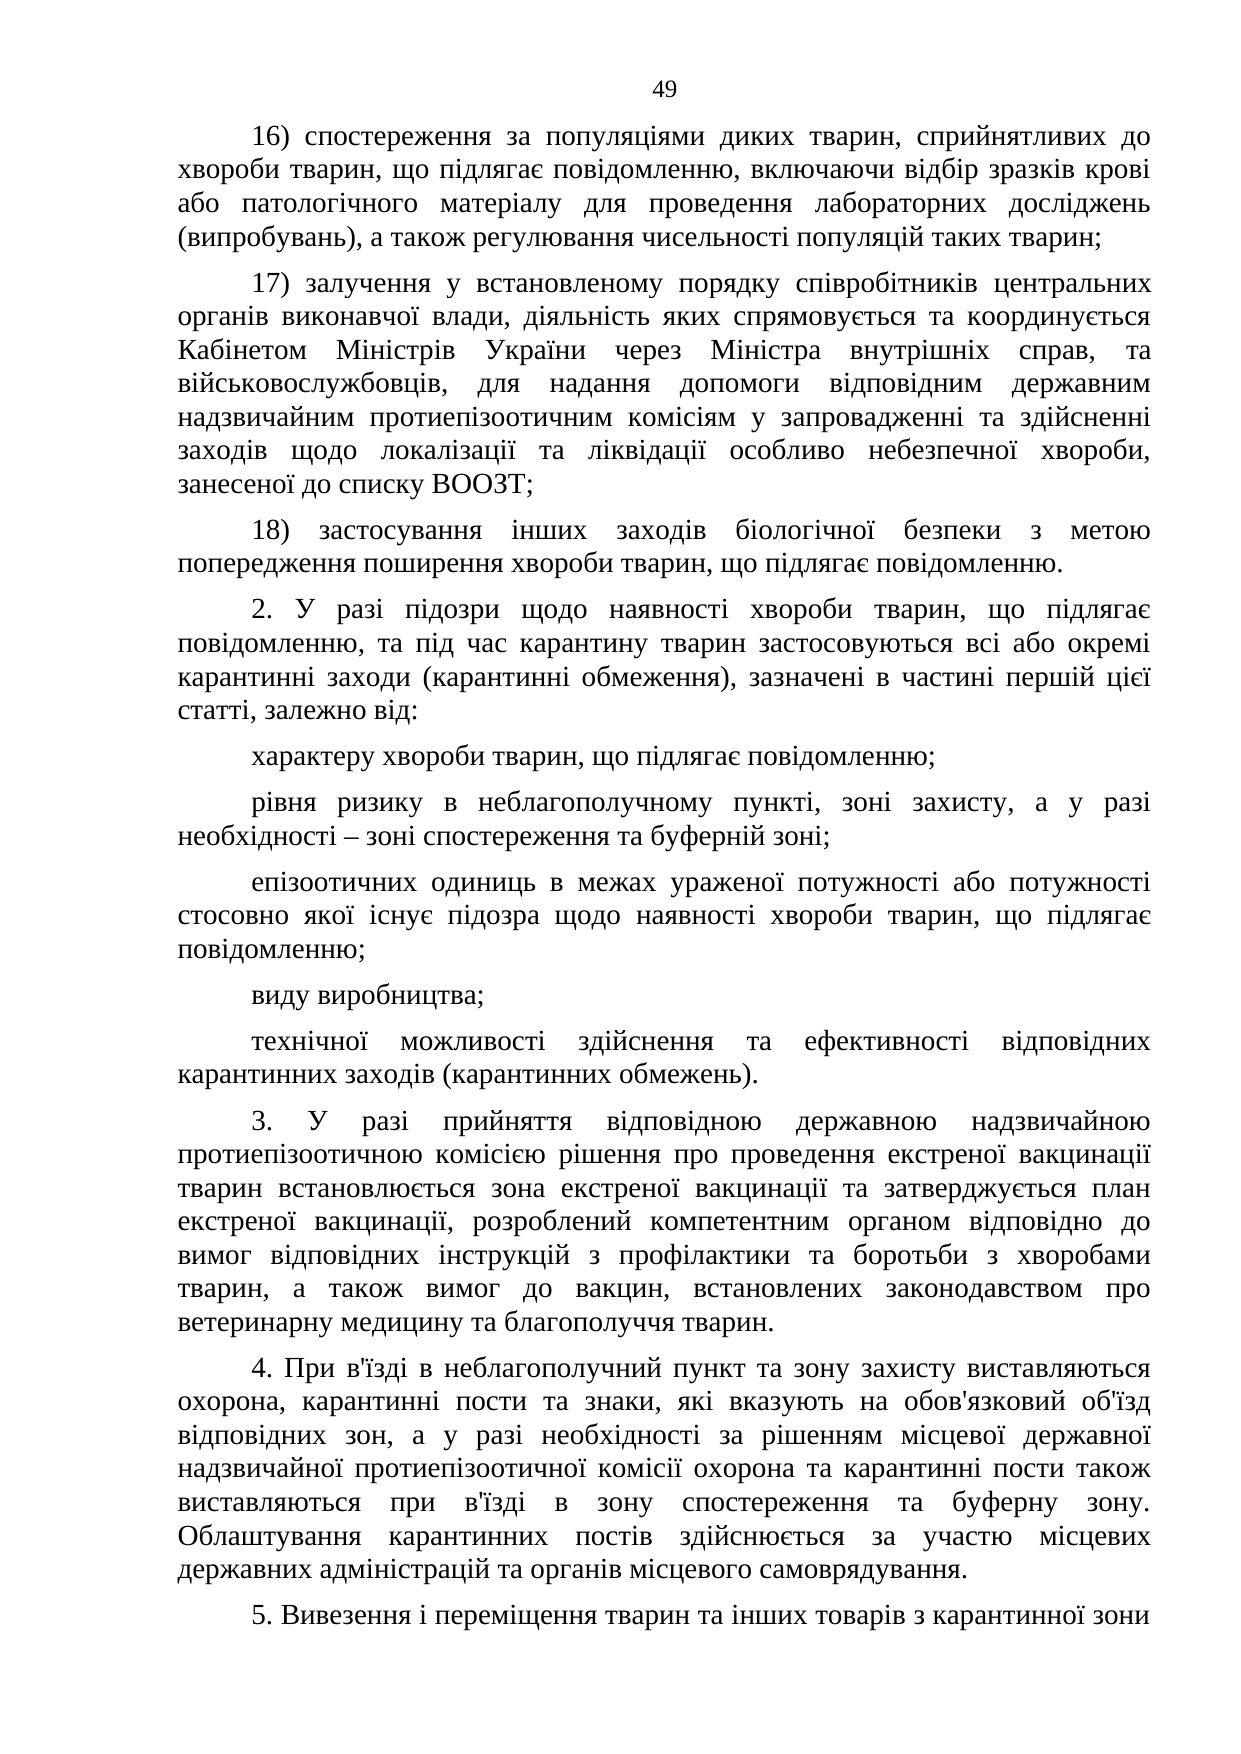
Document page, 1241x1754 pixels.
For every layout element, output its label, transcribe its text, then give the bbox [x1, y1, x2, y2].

text характеру хвороби тварин, що підлягає повідомленню; [177, 738, 1152, 772]
text виду виробництва; [177, 977, 1152, 1011]
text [177, 1597, 1152, 1631]
text 3. У разі прийняття відповідною державною надзвичайною протиепізоотичною комісією рішення про проведення екстреної вакцинації тварин встановлюється зона екстреної вакцинації та затверджується план екстреної вакцинації, розроблений компетентним органом відповідно до вимог відповідних інструкцій з профілактики та боротьби з хворобами тварин, а також вимог до вакцин, встановлених законодавством про ветеринарну медицину та благополуччя тварин. [177, 1103, 1152, 1337]
text 2. У разі підозри щодо наявності хвороби тварин, що підлягає повідомленню, та під час карантину тварин застосовуються всі або окремі карантинні заходи (карантинні обмеження), зазначені в частині першій цієї статті, залежно від: [177, 592, 1152, 726]
text 4. При в'їзді в неблагополучний пункт та зону захисту виставляються охорона, карантинні пости та знаки, які вказують на обов'язковий об'їзд відповідних зон, а у разі необхідності за рішенням місцевої державної надзвичайної протиепізоотичної комісії охорона та карантинні пости також виставляються при в'їзді в зону спостереження та буферну зону. Облаштування карантинних постів здійснюється за участю місцевих державних адміністрацій та органів місцевого самоврядування. [177, 1350, 1152, 1585]
text 17) залучення у встановленому порядку співробітників центральних органів виконавчої влади, діяльність яких спрямовується та координується Кабінетом Міністрів України через Міністра внутрішніх справ, та військовослужбовців, для надання допомоги відповідним державним надзвичайним протиепізоотичним комісіям у запровадженні та здійсненні заходів щодо локалізації та ліквідації особливо небезпечної хвороби, занесеної до списку ВООЗТ; [177, 265, 994, 298]
text технічної можливості здійснення та ефективності відповідних карантинних заходів (карантинних обмежень). [177, 1023, 1152, 1090]
text рівня ризику в неблагополучному пункті, зоні захисту, а у разі необхідності – зоні спостереження та буферній зоні; [177, 784, 1152, 851]
text 17) залучення у встановленому порядку співробітників центральних органів виконавчої влади, діяльність яких спрямовується та координується Кабінетом Міністрів України через Міністра внутрішніх справ, та військовослужбовців, для надання допомоги відповідним державним надзвичайним протиепізоотичним комісіям у запровадженні та здійсненні заходів щодо локалізації та ліквідації особливо небезпечної хвороби, занесеної до списку ВООЗТ; [177, 332, 1152, 499]
text епізоотичних одиниць в межах ураженої потужності або потужності стосовно якої існує підозра щодо наявності хвороби тварин, що підлягає повідомленню; [177, 864, 1152, 964]
text 18) застосування інших заходів біологічної безпеки з метою попередження поширення хвороби тварин, що підлягає повідомленню. [177, 512, 1152, 579]
text 16) спостереження за популяціями диких тварин, сприйнятливих до хвороби тварин, що підлягає повідомленню, включаючи відбір зразків крові або патологічного матеріалу для проведення лабораторних досліджень (випробувань), а також регулювання чисельності популяцій таких тварин; [177, 118, 1152, 252]
